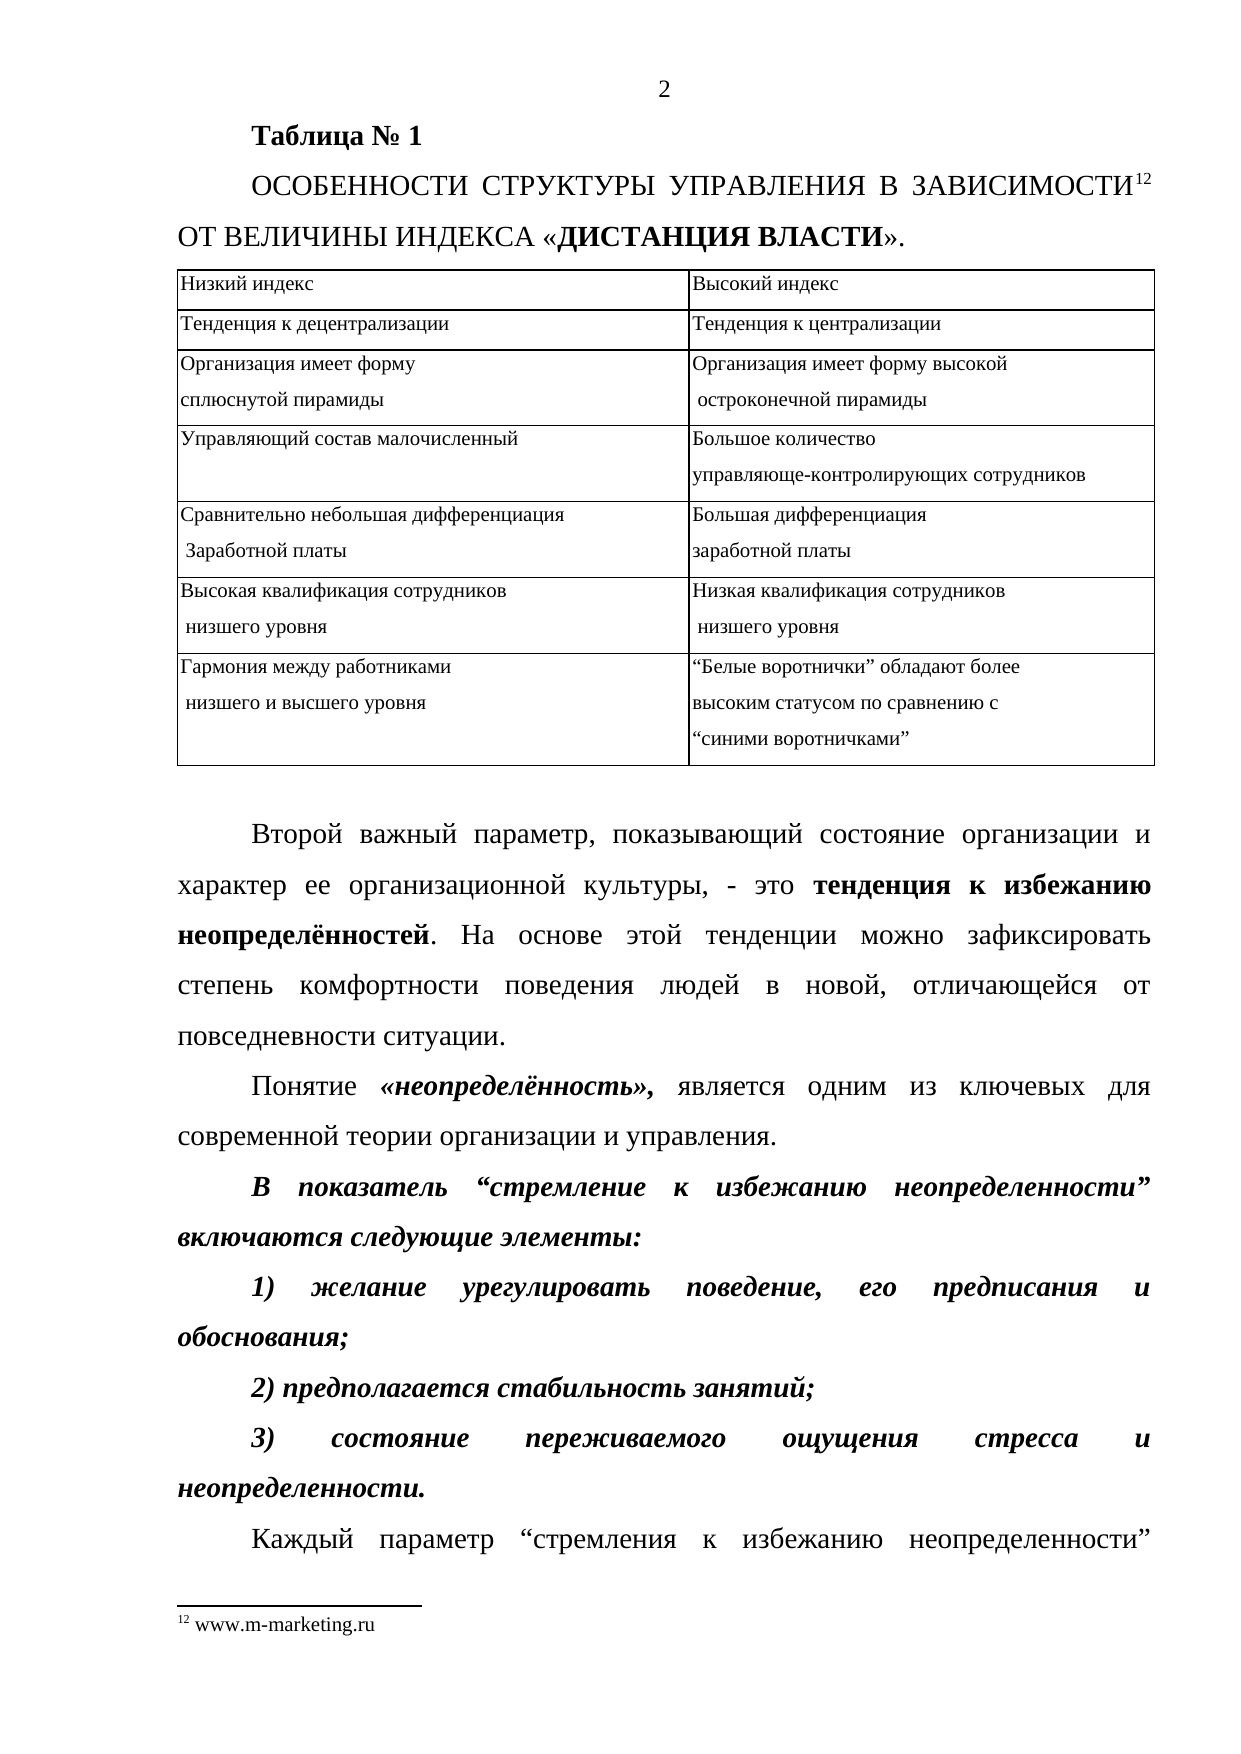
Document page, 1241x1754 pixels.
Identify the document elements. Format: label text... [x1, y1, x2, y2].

table_cell Тенденция к централизации [690, 311, 1154, 349]
text Понятие «неопределённость», является одним из ключевых для современной теории организации и управления. [177, 1068, 1152, 1152]
subtitle Таблица № 1 [177, 118, 1152, 152]
table_cell “Белые воротнички” обладают более высоким статусом по сравнению с “синими воротничками” [690, 654, 1154, 764]
table_cell Низкая квалификация сотрудников низшего уровня [690, 578, 1154, 653]
table_cell Большое количество управляюще-контролирующих сотрудников [690, 426, 1154, 501]
text Особенности структуры управления в зависимости от величины индекса «дистанция власти». [177, 168, 1152, 252]
text 3) состояние переживаемого ощущения стресса и неопределенности. [177, 1420, 1152, 1504]
table_cell Сравнительно небольшая дифференциация Заработной платы [178, 502, 688, 577]
table_cell Высокая квалификация сотрудников низшего уровня [178, 578, 688, 653]
table_header Высокий индекс [690, 271, 1154, 309]
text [177, 1521, 1152, 1554]
text 1) желание урегулировать поведение, его предписания и обоснования; [177, 1269, 1152, 1353]
text Второй важный параметр, показывающий состояние организации и характер ее организационной культуры, - это тенденция к избежанию неопределённостей. На основе этой тенденции можно зафиксировать степень комфортности поведения людей в новой, отличающейся от повседневности ситуации. [177, 816, 1152, 1051]
text 2) предполагается стабильность занятий; [177, 1370, 1152, 1403]
table_cell Гармония между работниками низшего и высшего уровня [178, 654, 688, 764]
table_cell Организация имеет форму высокой остроконечной пирамиды [690, 351, 1154, 425]
table_cell Большая дифференциация заработной платы [690, 502, 1154, 577]
table_cell Тенденция к децентрализации [178, 311, 688, 349]
table_header Низкий индекс [178, 271, 688, 309]
table_cell Организация имеет форму сплюснутой пирамиды [178, 351, 688, 425]
table_cell Управляющий состав малочисленный [178, 426, 688, 501]
text В показатель “стремление к избежанию неопределенности” включаются следующие элементы: [177, 1169, 1152, 1252]
